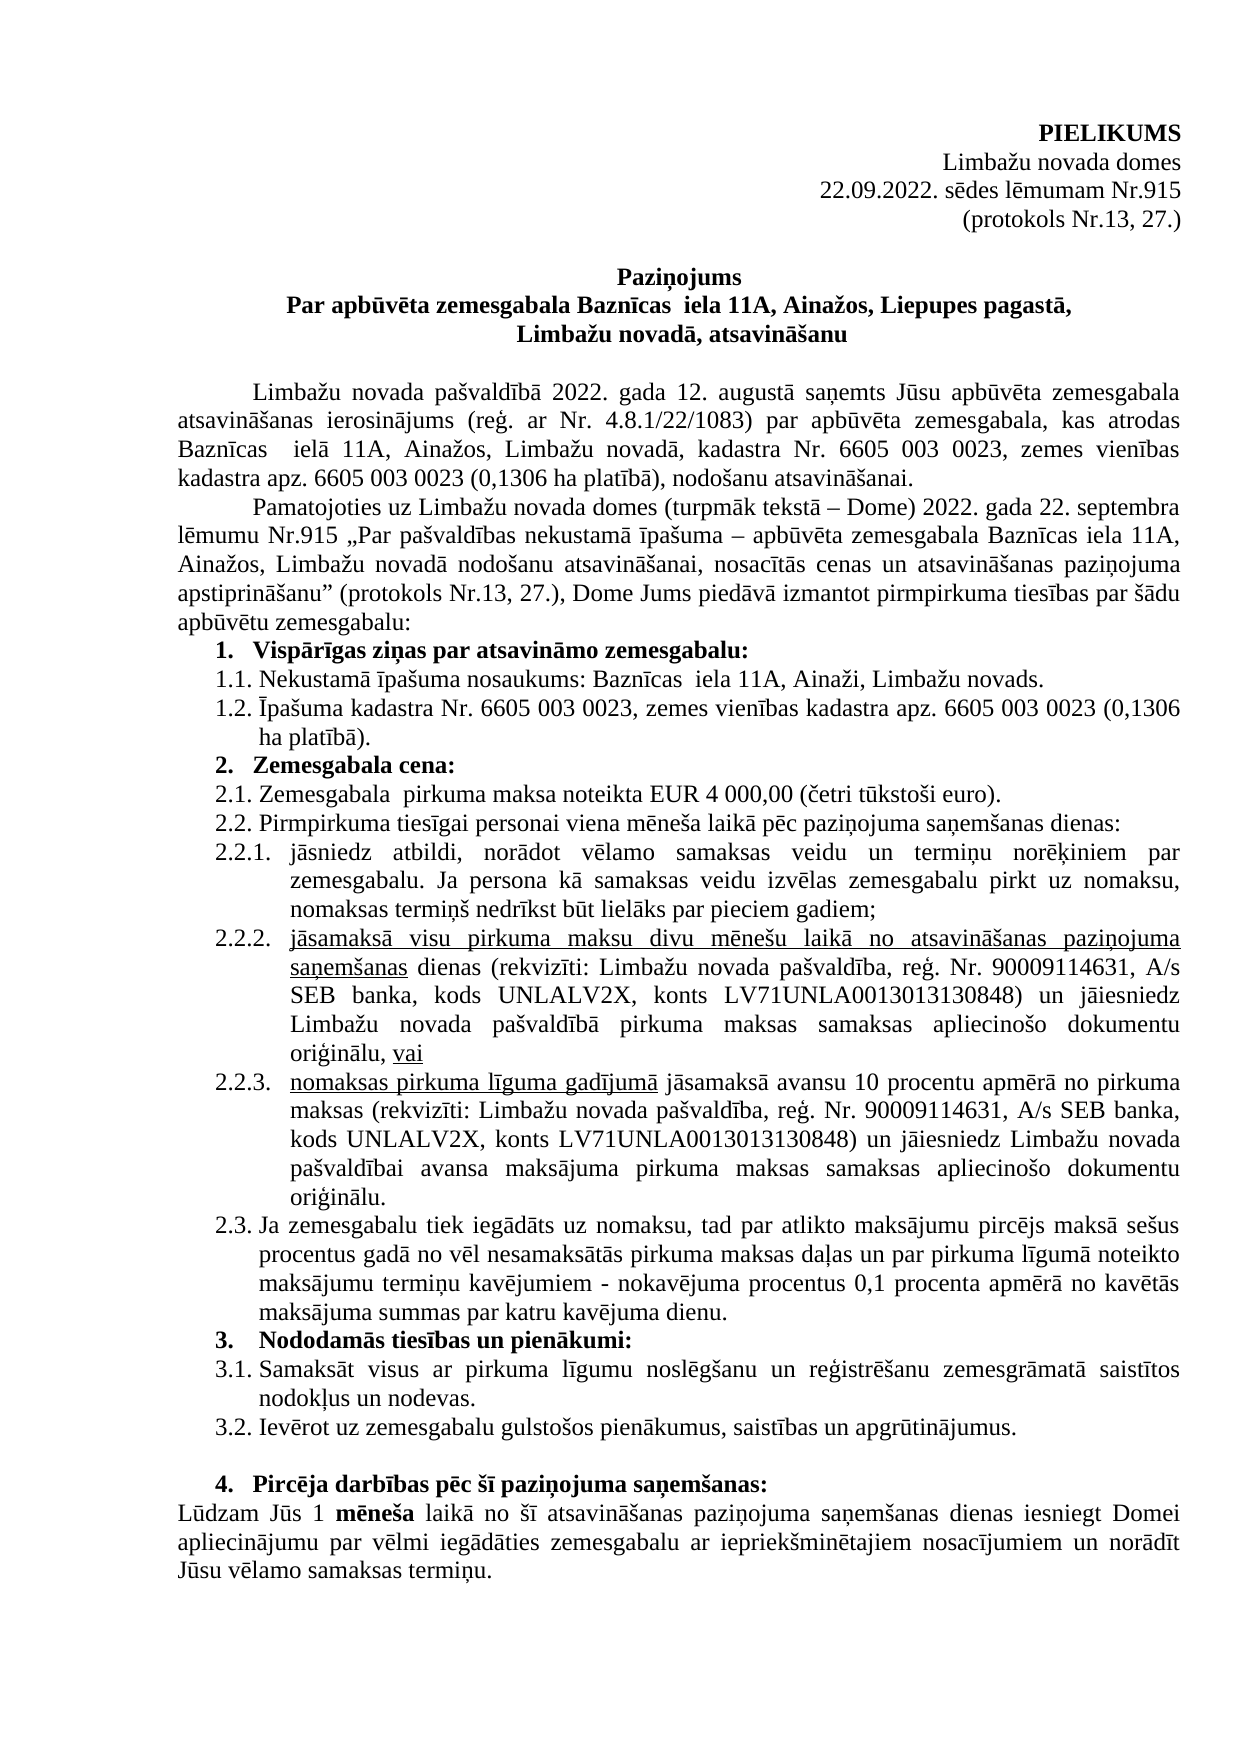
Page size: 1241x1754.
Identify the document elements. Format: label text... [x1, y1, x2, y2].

text Lūdzam Jūs 1 mēneša laikā no šī atsavināšanas paziņojuma saņemšanas dienas iesniegt Domei apliecinājumu par vēlmi iegādāties zemesgabalu ar iepriekšminētajiem nosacījumiem un norādīt Jūsu vēlamo samaksas termiņu. [177, 1498, 1181, 1584]
text Limbažu novadā, atsavināšanu [177, 319, 1181, 348]
text Limbažu novada domes [177, 147, 1181, 176]
list Zemesgabala cena: [215, 751, 1181, 779]
text Pamatojoties uz Limbažu novada domes (turpmāk tekstā – Dome) 2022. gada 22. septembra lēmumu Nr.915 „Par pašvaldības nekustamā īpašuma – apbūvēta zemesgabala Baznīcas iela 11A, Ainažos, Limbažu novadā nodošanu atsavināšanai, nosacītās cenas un atsavināšanas paziņojuma apstiprināšanu” (protokols Nr.13, 27.), Dome Jums piedāvā izmantot pirmpirkuma tiesības par šādu apbūvētu zemesgabalu: [177, 492, 1181, 636]
list nomaksas pirkuma līguma gadījumā jāsamaksā avansu 10 procentu apmērā no pirkuma maksas (rekvizīti: Limbažu novada pašvaldība, reģ. Nr. 90009114631, A/s SEB banka, kods UNLALV2X, konts LV71UNLA0013013130848) un jāiesniedz Limbažu novada pašvaldībai avansa maksājuma pirkuma maksas samaksas apliecinošo dokumentu oriģinālu. [215, 1067, 1181, 1211]
list Ievērot uz zemesgabalu gulstošos pienākumus, saistības un apgrūtinājumus. [215, 1412, 1181, 1441]
text Par apbūvēta zemesgabala Baznīcas iela 11A, Ainažos, Liepupes pagastā, [177, 291, 1181, 319]
list Pirmpirkuma tiesīgai personai viena mēneša laikā pēc paziņojuma saņemšanas dienas: [215, 808, 1181, 837]
text PIELIKUMS [177, 118, 1181, 147]
list Īpašuma kadastra Nr. 6605 003 0023, zemes vienības kadastra apz. 6605 003 0023 (0,1306 ha platībā). [215, 693, 1181, 751]
list jāsniedz atbildi, norādot vēlamo samaksas veidu un termiņu norēķiniem par zemesgabalu. Ja persona kā samaksas veidu izvēlas zemesgabalu pirkt uz nomaksu, nomaksas termiņš nedrīkst būt lielāks par pieciem gadiem; [215, 837, 1181, 923]
list Vispārīgas ziņas par atsavināmo zemesgabalu: [215, 636, 1181, 664]
list Samaksāt visus ar pirkuma līgumu noslēgšanu un reģistrēšanu zemesgrāmatā saistītos nodokļus un nodevas. [215, 1354, 1181, 1412]
list Nekustamā īpašuma nosaukums: Baznīcas iela 11A, Ainaži, Limbažu novads. [215, 664, 1181, 693]
list Nododamās tiesības un pienākumi: [215, 1326, 1181, 1354]
list jāsamaksā visu pirkuma maksu divu mēnešu laikā no atsavināšanas paziņojuma saņemšanas dienas (rekvizīti: Limbažu novada pašvaldība, reģ. Nr. 90009114631, A/s SEB banka, kods UNLALV2X, konts LV71UNLA0013013130848) un jāiesniedz Limbažu novada pašvaldībā pirkuma maksas samaksas apliecinošo dokumentu oriģinālu, vai [215, 923, 1181, 1067]
text 22.09.2022. sēdes lēmumam Nr.915 [177, 176, 1181, 204]
list Ja zemesgabalu tiek iegādāts uz nomaksu, tad par atlikto maksājumu pircējs maksā sešus procentus gadā no vēl nesamaksātās pirkuma maksas daļas un par pirkuma līgumā noteikto maksājumu termiņu kavējumiem - nokavējuma procentus 0,1 procenta apmērā no kavētās maksājuma summas par katru kavējuma dienu. [215, 1211, 1181, 1326]
text Limbažu novada pašvaldībā 2022. gada 12. augustā saņemts Jūsu apbūvēta zemesgabala atsavināšanas ierosinājums (reģ. ar Nr. 4.8.1/22/1083) par apbūvēta zemesgabala, kas atrodas Baznīcas ielā 11A, Ainažos, Limbažu novadā, kadastra Nr. 6605 003 0023, zemes vienības kadastra apz. 6605 003 0023 (0,1306 ha platībā), nodošanu atsavināšanai. [177, 377, 1181, 492]
text (protokols Nr.13, 27.) [177, 204, 1181, 233]
list Pircēja darbības pēc šī paziņojuma saņemšanas: [215, 1469, 1181, 1498]
list Zemesgabala pirkuma maksa noteikta EUR 4 000,00 (četri tūkstoši euro). [215, 779, 1181, 808]
text Paziņojums [177, 262, 1181, 291]
